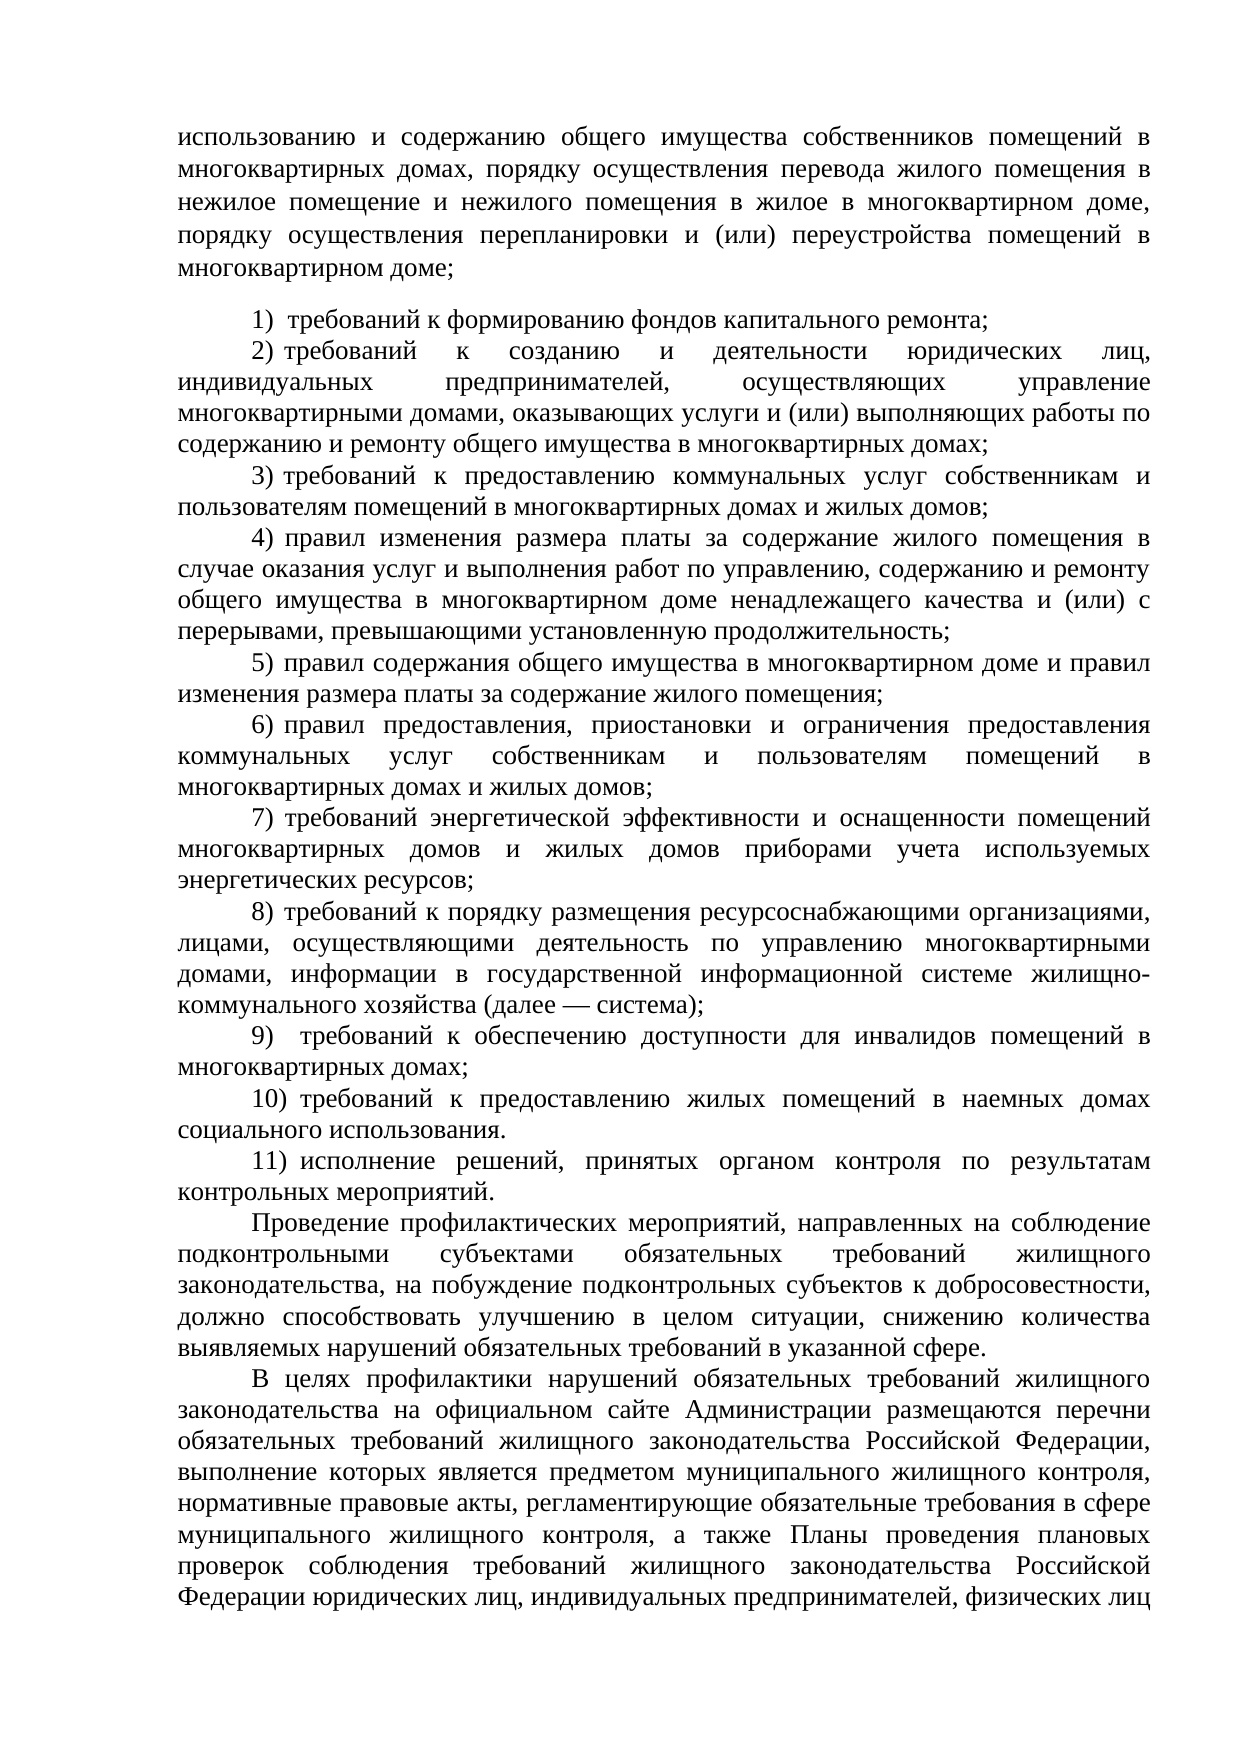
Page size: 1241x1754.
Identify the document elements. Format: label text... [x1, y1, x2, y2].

list правил содержания общего имущества в многоквартирном доме и правил изменения размера платы за содержание жилого помещения; [177, 646, 1152, 708]
list требований к формированию фондов капитального ремонта; [177, 303, 1152, 334]
list правил изменения размера платы за содержание жилого помещения в случае оказания услуг и выполнения работ по управлению, содержанию и ремонту общего имущества в многоквартирном доме ненадлежащего качества и (или) с перерывами, превышающими установленную продолжительность; [177, 521, 1152, 646]
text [177, 1362, 1152, 1611]
list требований к предоставлению коммунальных услуг собственникам и пользователям помещений в многоквартирных домах и жилых домов; [177, 459, 1152, 521]
text Проведение профилактических мероприятий, направленных на соблюдение подконтрольными субъектами обязательных требований жилищного законодательства, на побуждение подконтрольных субъектов к добросовестности, должно способствовать улучшению в целом ситуации, снижению количества выявляемых нарушений обязательных требований в указанной сфере. [177, 1206, 1152, 1362]
list требований к обеспечению доступности для инвалидов помещений в многоквартирных домах; [177, 1019, 1152, 1082]
list требований к созданию и деятельности юридических лиц, индивидуальных предпринимателей, осуществляющих управление многоквартирными домами, оказывающих услуги и (или) выполняющих работы по содержанию и ремонту общего имущества в многоквартирных домах; [177, 334, 1152, 459]
list правил предоставления, приостановки и ограничения предоставления коммунальных услуг собственникам и пользователям помещений в многоквартирных домах и жилых домов; [177, 708, 1152, 801]
list требований к предоставлению жилых помещений в наемных домах социального использования. [177, 1082, 1152, 1144]
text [177, 118, 1152, 282]
list требований к порядку размещения ресурсоснабжающими организациями, лицами, осуществляющими деятельность по управлению многоквартирными домами, информации в государственной информационной системе жилищно- коммунального хозяйства (далее — система); [177, 895, 1152, 1019]
list исполнение решений, принятых органом контроля по результатам контрольных мероприятий. [177, 1144, 1152, 1206]
list требований энергетической эффективности и оснащенности помещений многоквартирных домов и жилых домов приборами учета используемых энергетических ресурсов; [177, 801, 1152, 895]
